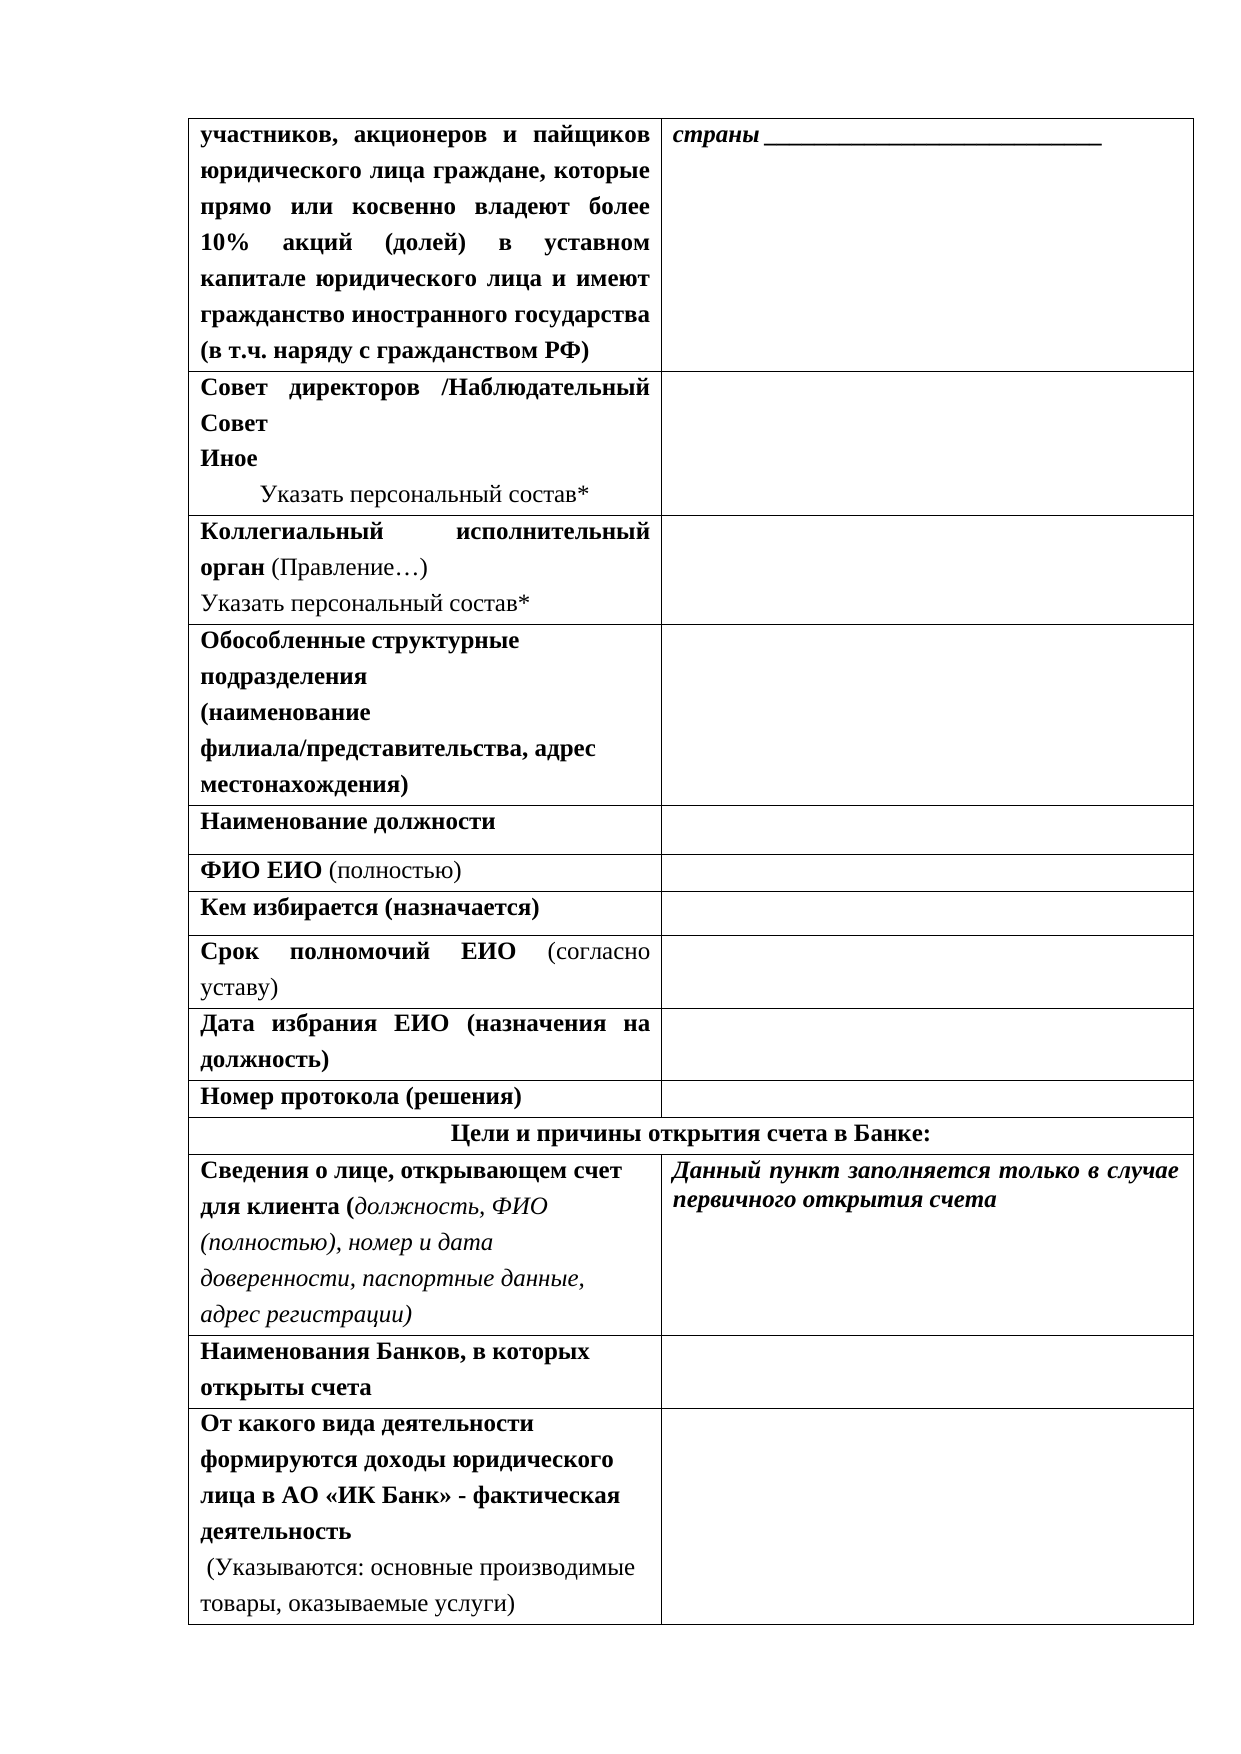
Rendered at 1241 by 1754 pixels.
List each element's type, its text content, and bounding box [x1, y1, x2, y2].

table_cell Данный пункт заполняется только в случае первичного открытия счета [662, 1155, 1193, 1335]
table_cell От какого вида деятельности формируются доходы юридического лица в АО «ИК Банк» - фактическая деятельность (Указываются: основные производимые товары, оказываемые услуги) [189, 1409, 661, 1624]
table_cell [662, 806, 1193, 854]
table_cell Кем избирается (назначается) [189, 892, 661, 935]
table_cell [189, 119, 661, 371]
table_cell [662, 119, 1193, 371]
table_cell [662, 1081, 1193, 1117]
table_cell [662, 625, 1193, 805]
table_cell Сведения о лице, открывающем счет для клиента (должность, ФИО (полностью), номер и дата доверенности, паспортные данные, адрес регистрации) [189, 1155, 661, 1335]
table_cell Цели и причины открытия счета в Банке: [189, 1118, 1193, 1154]
table_cell [662, 1336, 1193, 1407]
table_cell [662, 1009, 1193, 1080]
table_cell Совет директоров /Наблюдательный Совет Иное Указать персональный состав* [189, 372, 661, 515]
table_cell Наименования Банков, в которых открыты счета [189, 1336, 661, 1407]
table_cell [662, 372, 1193, 515]
table_cell Наименование должности [189, 806, 661, 854]
table_cell Номер протокола (решения) [189, 1081, 661, 1117]
table_cell Дата избрания ЕИО (назначения на должность) [189, 1009, 661, 1080]
table_cell [662, 1409, 1193, 1624]
table_cell ФИО ЕИО (полностью) [189, 855, 661, 891]
table_cell [662, 936, 1193, 1007]
table_cell [662, 892, 1193, 935]
table_cell [662, 516, 1193, 624]
table_cell [662, 855, 1193, 891]
table_cell Коллегиальный исполнительный орган (Правление…) Указать персональный состав* [189, 516, 661, 624]
table_cell Обособленные структурные подразделения (наименование филиала/представительства, адрес местонахождения) [189, 625, 661, 805]
table_cell Срок полномочий ЕИО (согласно уставу) [189, 936, 661, 1007]
